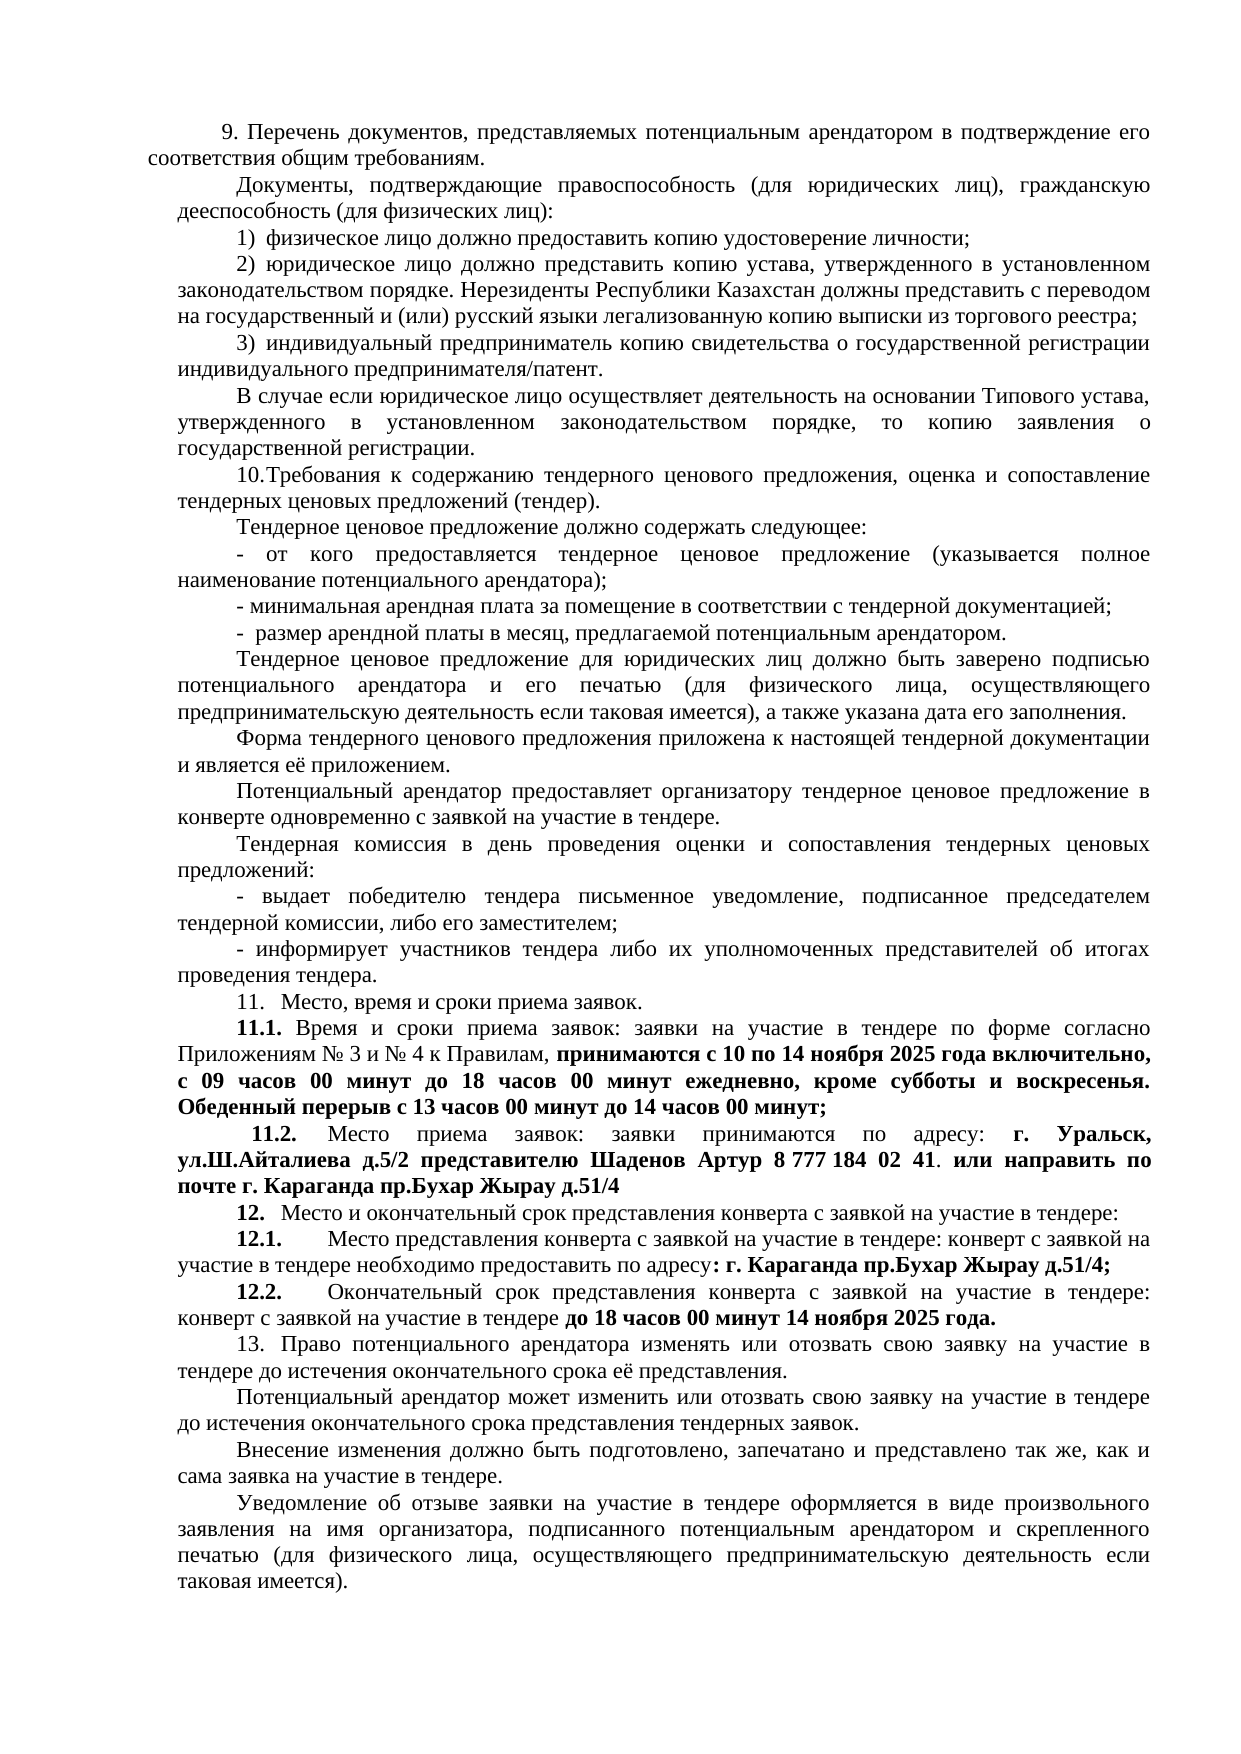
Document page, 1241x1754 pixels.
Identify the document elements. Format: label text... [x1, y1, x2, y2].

text В случае если юридическое лицо осуществляет деятельность на основании Типового устава, утвержденного в установленном законодательством порядке, то копию заявления о государственной регистрации. [177, 382, 1152, 461]
list Место приема заявок: заявки принимаются по адресу: г. Уральск, ул.Ш.Айталиева д.5/2 представителю Шаденов Артур 8 777 184 02 41. или направить по почте г. Караганда пр.Бухар Жырау д.51/4 [177, 1119, 1152, 1199]
list Место и окончательный срок представления конверта с заявкой на участие в тендере: [236, 1199, 1152, 1225]
text Тендерное ценовое предложение для юридических лиц должно быть заверено подписью потенциального арендатора и его печатью (для физического лица, осуществляющего предпринимательскую деятельность если таковая имеется), а также указана дата его заполнения. [177, 645, 1152, 724]
list индивидуальный предприниматель копию свидетельства о государственной регистрации индивидуального предпринимателя/патент. [177, 329, 1152, 382]
list Право потенциального арендатора изменять или отозвать свою заявку на участие в тендере до истечения окончательного срока её представления. [177, 1330, 1152, 1383]
list Окончательный срок представления конверта с заявкой на участие в тендере: конверт с заявкой на участие в тендере до 18 часов 00 минут 14 ноября 2025 года. [177, 1278, 1152, 1330]
text Документы, подтверждающие правоспособность (для юридических лиц), гражданскую дееспособность (для физических лиц): [177, 171, 1152, 223]
text Тендерная комиссия в день проведения оценки и сопоставления тендерных ценовых предложений: [177, 830, 1152, 882]
text Тендерное ценовое предложение должно содержать следующее: [177, 513, 1152, 540]
list Время и сроки приема заявок: заявки на участие в тендере по форме согласно Приложениям № 3 и № 4 к Правилам, принимаются с 10 по 14 ноября 2025 года включительно, с 09 часов 00 минут до 18 часов 00 минут ежедневно, кроме субботы и воскресенья. Обеденный перерыв с 13 часов 00 минут до 14 часов 00 минут; [177, 1014, 1152, 1119]
text - от кого предоставляется тендерное ценовое предложение (указывается полное наименование потенциального арендатора); [177, 540, 1152, 592]
text - размер арендной платы в месяц, предлагаемой потенциальным арендатором. [177, 619, 1152, 645]
text 10. Требования к содержанию тендерного ценового предложения, оценка и сопоставление тендерных ценовых предложений (тендер). [177, 461, 1152, 513]
list физическое лицо должно предоставить копию удостоверение личности; [177, 223, 1152, 250]
text Потенциальный арендатор может изменить или отозвать свою заявку на участие в тендере до истечения окончательного срока представления тендерных заявок. [177, 1383, 1152, 1436]
list Место представления конверта с заявкой на участие в тендере: конверт с заявкой на участие в тендере необходимо предоставить по адресу: г. Караганда пр.Бухар Жырау д.51/4; [177, 1225, 1152, 1278]
list Место, время и сроки приема заявок. [177, 988, 1152, 1014]
text Потенциальный арендатор предоставляет организатору тендерное ценовое предложение в конверте одновременно с заявкой на участие в тендере. [177, 777, 1152, 830]
list юридическое лицо должно представить копию устава, утвержденного в установленном законодательством порядке. Нерезиденты Республики Казахстан должны представить с переводом на государственный и (или) русский языки легализованную копию выписки из торгового реестра; [177, 250, 1152, 329]
text - выдает победителю тендера письменное уведомление, подписанное председателем тендерной комиссии, либо его заместителем; [177, 882, 1152, 935]
text Уведомление об отзыве заявки на участие в тендере оформляется в виде произвольного заявления на имя организатора, подписанного потенциальным арендатором и скрепленного печатью (для физического лица, осуществляющего предпринимательскую деятельность если таковая имеется). [177, 1488, 1152, 1594]
text Форма тендерного ценового предложения приложена к настоящей тендерной документации и является её приложением. [177, 724, 1152, 777]
text 9. Перечень документов, представляемых потенциальным арендатором в подтверждение его соответствия общим требованиям. [148, 118, 1152, 171]
text - минимальная арендная плата за помещение в соответствии с тендерной документацией; [177, 592, 1152, 619]
text - информирует участников тендера либо их уполномоченных представителей об итогах проведения тендера. [177, 935, 1152, 988]
text Внесение изменения должно быть подготовлено, запечатано и представлено так же, как и сама заявка на участие в тендере. [177, 1436, 1152, 1488]
